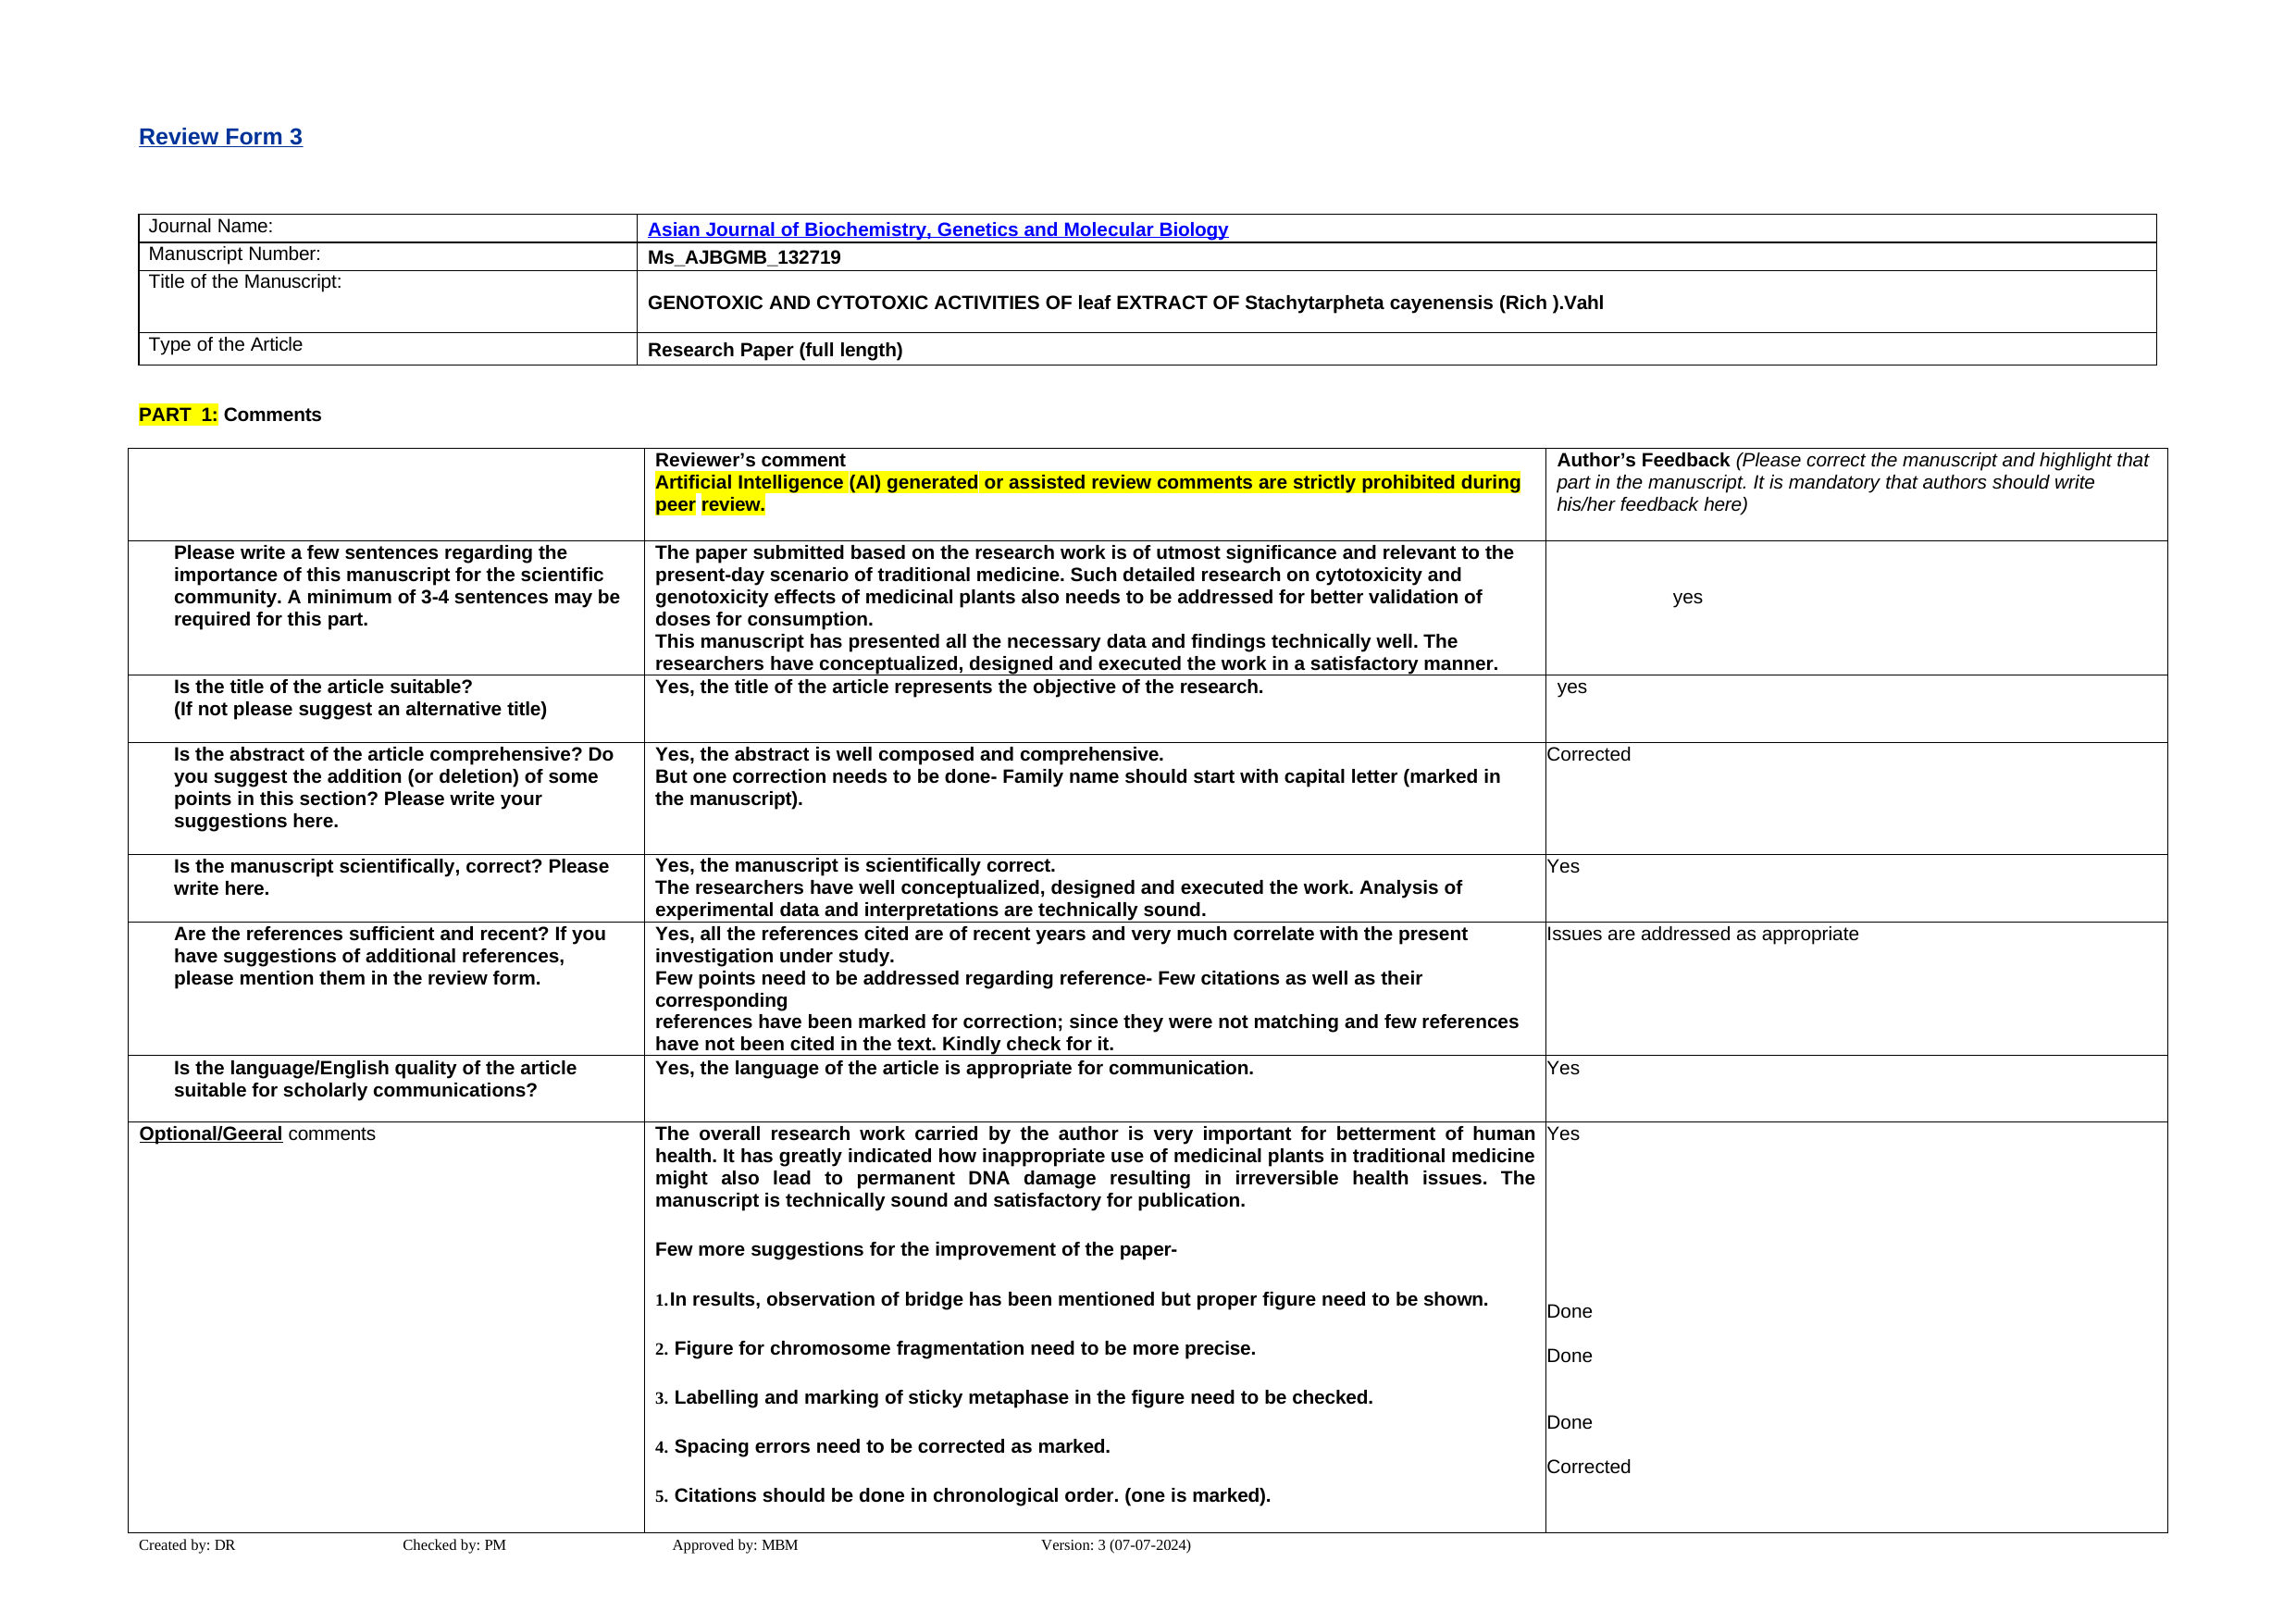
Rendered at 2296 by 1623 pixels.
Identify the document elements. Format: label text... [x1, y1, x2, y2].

table_cell The paper submitted based on the research work is of utmost significance and relevant to the present-day scenario of traditional medicine. Such detailed research on cytotoxicity and genotoxicity effects of medicinal plants also needs to be addressed for better validation of doses for consumption. This manuscript has presented all the necessary data and findings technically well. The researchers have conceptualized, designed and executed the work in a satisfactory manner. [645, 541, 1545, 675]
table_cell Is the abstract of the article comprehensive? Do you suggest the addition (or deletion) of some points in this section? Please write your suggestions here. [129, 743, 644, 854]
table_cell Yes, the manuscript is scientifically correct. The researchers have well conceptualized, designed and executed the work. Analysis of experimental data and interpretations are technically sound. [645, 855, 1545, 922]
table_header Asian Journal of Biochemistry, Genetics and Molecular Biology [638, 215, 2156, 242]
table_cell yes [1546, 541, 2167, 675]
table_cell Is the title of the article suitable? (If not please suggest an alternative title) [129, 675, 644, 742]
table_cell Please write a few sentences regarding the importance of this manuscript for the scientific community. A minimum of 3-4 sentences may be required for this part. [129, 541, 644, 675]
table_cell Manuscript Number: [140, 243, 637, 270]
table_cell GENOTOXIC AND CYTOTOXIC ACTIVITIES OF leaf EXTRACT OF Stachytarpheta cayenensis (Rich ).Vahl [638, 271, 2156, 332]
table_cell Yes, the title of the article represents the objective of the research. [645, 675, 1545, 742]
table_header Author’s Feedback (Please correct the manuscript and highlight that part in the manuscript. It is mandatory that authors should write his/her feedback here) [1546, 449, 2167, 540]
table_header Journal Name: [140, 215, 637, 242]
table_cell Yes [1546, 1056, 2167, 1121]
table_cell Yes [1546, 855, 2167, 922]
table_cell yes [1546, 675, 2167, 742]
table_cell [1546, 1122, 2167, 1532]
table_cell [645, 1122, 1545, 1532]
table_cell Is the language/English quality of the article suitable for scholarly communications? [129, 1056, 644, 1121]
table_cell Yes, the language of the article is appropriate for communication. [645, 1056, 1545, 1121]
table_header Reviewer’s comment Artificial Intelligence (AI) generated or assisted review comments are strictly prohibited during peer review. [645, 449, 1545, 540]
table_cell Is the manuscript scientifically, correct? Please write here. [129, 855, 644, 922]
table_cell Type of the Article [140, 333, 637, 365]
table_cell Research Paper (full length) [638, 333, 2156, 365]
text PART 1: Comments [218, 403, 2172, 426]
table_cell Corrected [1546, 743, 2167, 854]
table_header [129, 449, 644, 540]
table_cell Are the references sufficient and recent? If you have suggestions of additional references, please mention them in the review form. [129, 923, 644, 1055]
table_cell Yes, all the references cited are of recent years and very much correlate with the present investigation under study. Few points need to be addressed regarding reference- Few citations as well as their corresponding references have been marked for correction; since they were not matching and few references have not been cited in the text. Kindly check for it. [645, 923, 1545, 1055]
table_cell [129, 1122, 644, 1532]
table_cell Ms_AJBGMB_132719 [638, 243, 2156, 270]
table_cell Yes, the abstract is well composed and comprehensive. But one correction needs to be done- Family name should start with capital letter (marked in the manuscript). [645, 743, 1545, 854]
table_cell Issues are addressed as appropriate [1546, 923, 2167, 1055]
table_cell Title of the Manuscript: [140, 271, 637, 332]
